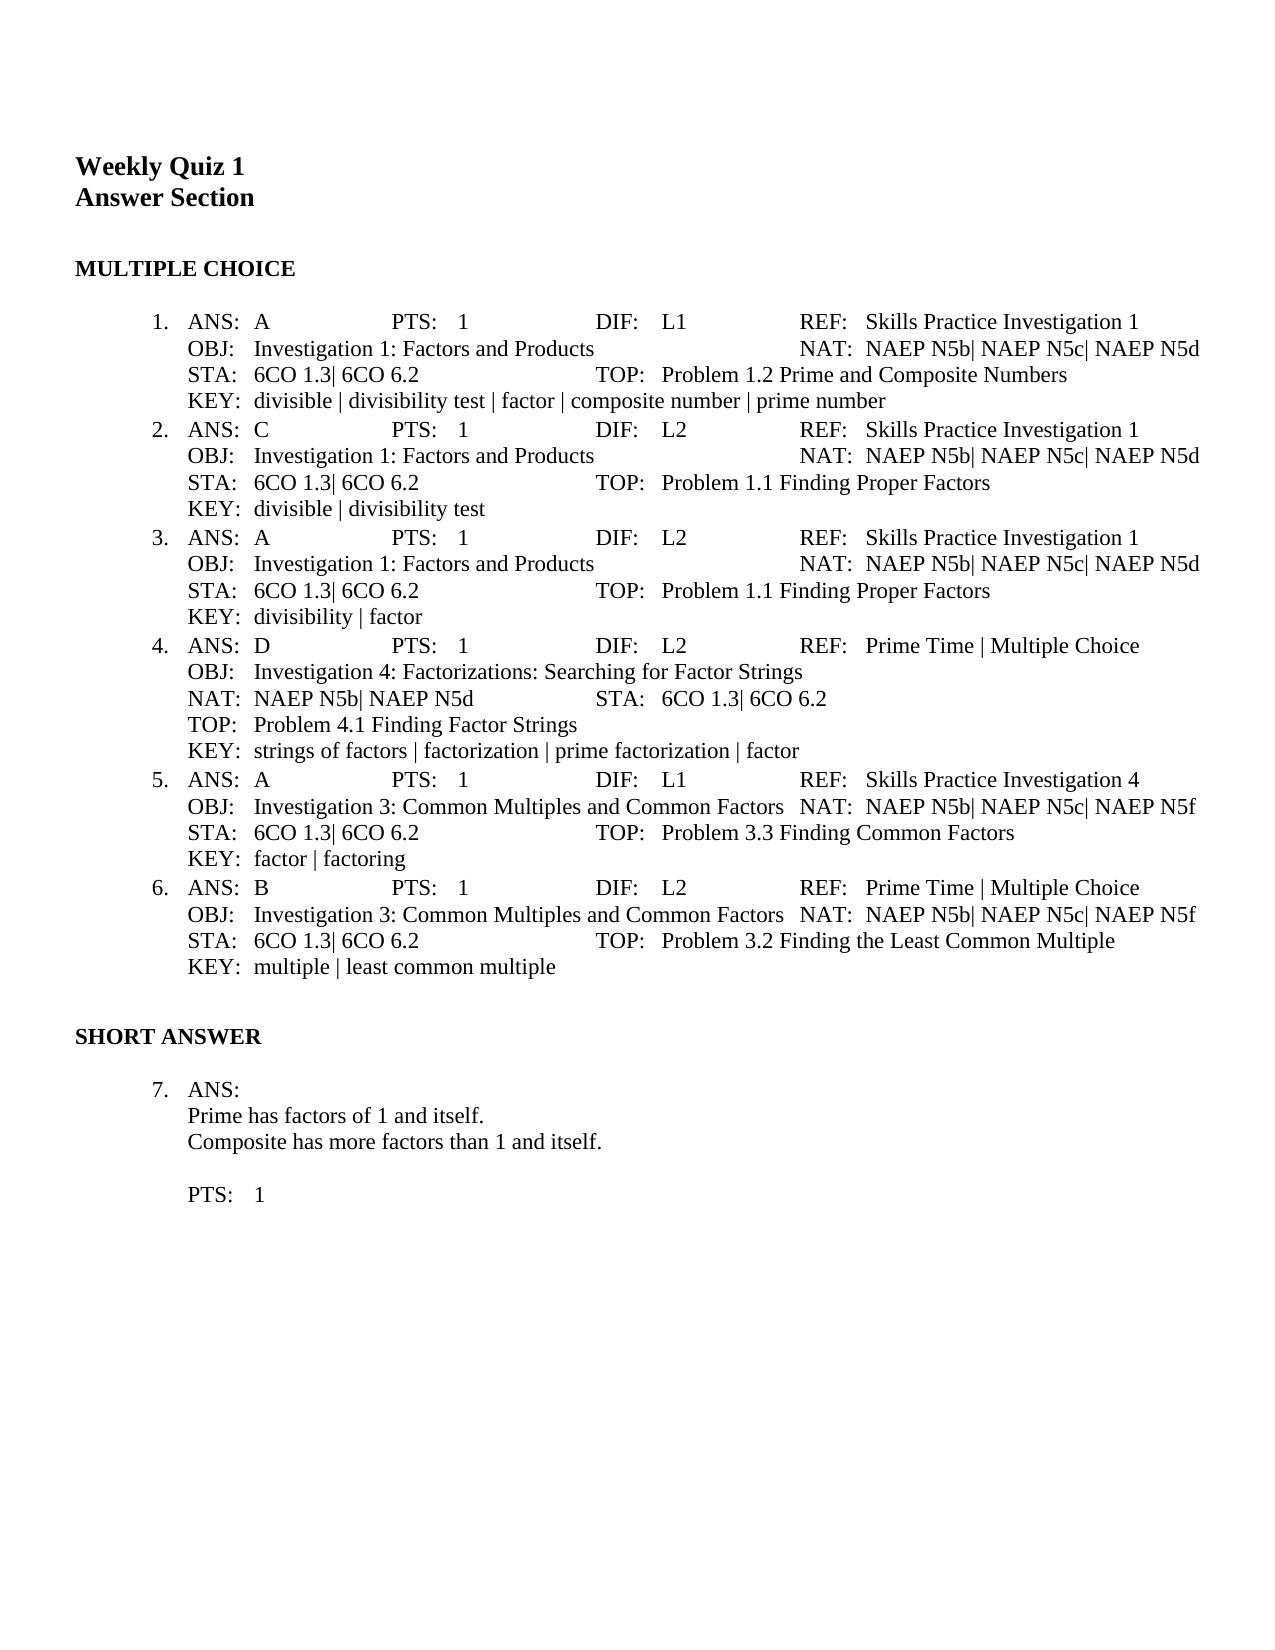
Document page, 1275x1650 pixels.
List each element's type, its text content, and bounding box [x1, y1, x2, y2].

text Weekly Quiz 1 [75, 150, 1200, 181]
text KEY: divisible | divisibility test [187, 495, 1200, 522]
text Answer Section [75, 181, 1200, 212]
text OBJ: Investigation 3: Common Multiples and Common Factors NAT: NAEP N5b| NAEP N5c| NAEP N5f [187, 793, 1200, 819]
text STA: 6CO 1.3| 6CO 6.2 TOP: Problem 3.2 Finding the Least Common Multiple [187, 927, 1200, 953]
text OBJ: Investigation 1: Factors and Products NAT: NAEP N5b| NAEP N5c| NAEP N5d [187, 443, 1200, 469]
text SHORT ANSWER [75, 1023, 1200, 1049]
text 3. ANS: A PTS: 1 DIF: L2 REF: Skills Practice Investigation 1 [75, 524, 1200, 551]
text OBJ: Investigation 1: Factors and Products NAT: NAEP N5b| NAEP N5c| NAEP N5d [187, 335, 1200, 361]
text STA: 6CO 1.3| 6CO 6.2 TOP: Problem 1.1 Finding Proper Factors [187, 577, 1200, 603]
text KEY: divisible | divisibility test | factor | composite number | prime number [187, 387, 1200, 414]
text STA: 6CO 1.3| 6CO 6.2 TOP: Problem 1.1 Finding Proper Factors [187, 469, 1200, 495]
text KEY: multiple | least common multiple [187, 953, 1200, 980]
text 5. ANS: A PTS: 1 DIF: L1 REF: Skills Practice Investigation 4 [75, 766, 1200, 793]
text 7. ANS: [75, 1076, 1200, 1102]
text STA: 6CO 1.3| 6CO 6.2 TOP: Problem 3.3 Finding Common Factors [187, 819, 1200, 845]
text Composite has more factors than 1 and itself. [187, 1128, 1200, 1155]
text OBJ: Investigation 3: Common Multiples and Common Factors NAT: NAEP N5b| NAEP N5c| NAEP N5f [187, 901, 1200, 927]
text NAT: NAEP N5b| NAEP N5d STA: 6CO 1.3| 6CO 6.2 [187, 685, 1200, 711]
text KEY: divisibility | factor [187, 603, 1200, 629]
text TOP: Problem 4.1 Finding Factor Strings [187, 711, 1200, 737]
text MULTIPLE CHOICE [75, 256, 1200, 282]
text OBJ: Investigation 4: Factorizations: Searching for Factor Strings [187, 658, 1200, 685]
text 1. ANS: A PTS: 1 DIF: L1 REF: Skills Practice Investigation 1 [75, 308, 1200, 335]
text OBJ: Investigation 1: Factors and Products NAT: NAEP N5b| NAEP N5c| NAEP N5d [187, 551, 1200, 577]
text KEY: strings of factors | factorization | prime factorization | factor [187, 737, 1200, 764]
text KEY: factor | factoring [187, 845, 1200, 872]
text Prime has factors of 1 and itself. [187, 1102, 1200, 1128]
text 2. ANS: C PTS: 1 DIF: L2 REF: Skills Practice Investigation 1 [75, 416, 1200, 443]
text 4. ANS: D PTS: 1 DIF: L2 REF: Prime Time | Multiple Choice [75, 632, 1200, 658]
text 6. ANS: B PTS: 1 DIF: L2 REF: Prime Time | Multiple Choice [75, 874, 1200, 901]
text PTS: 1 [187, 1181, 1200, 1208]
text STA: 6CO 1.3| 6CO 6.2 TOP: Problem 1.2 Prime and Composite Numbers [187, 361, 1200, 387]
